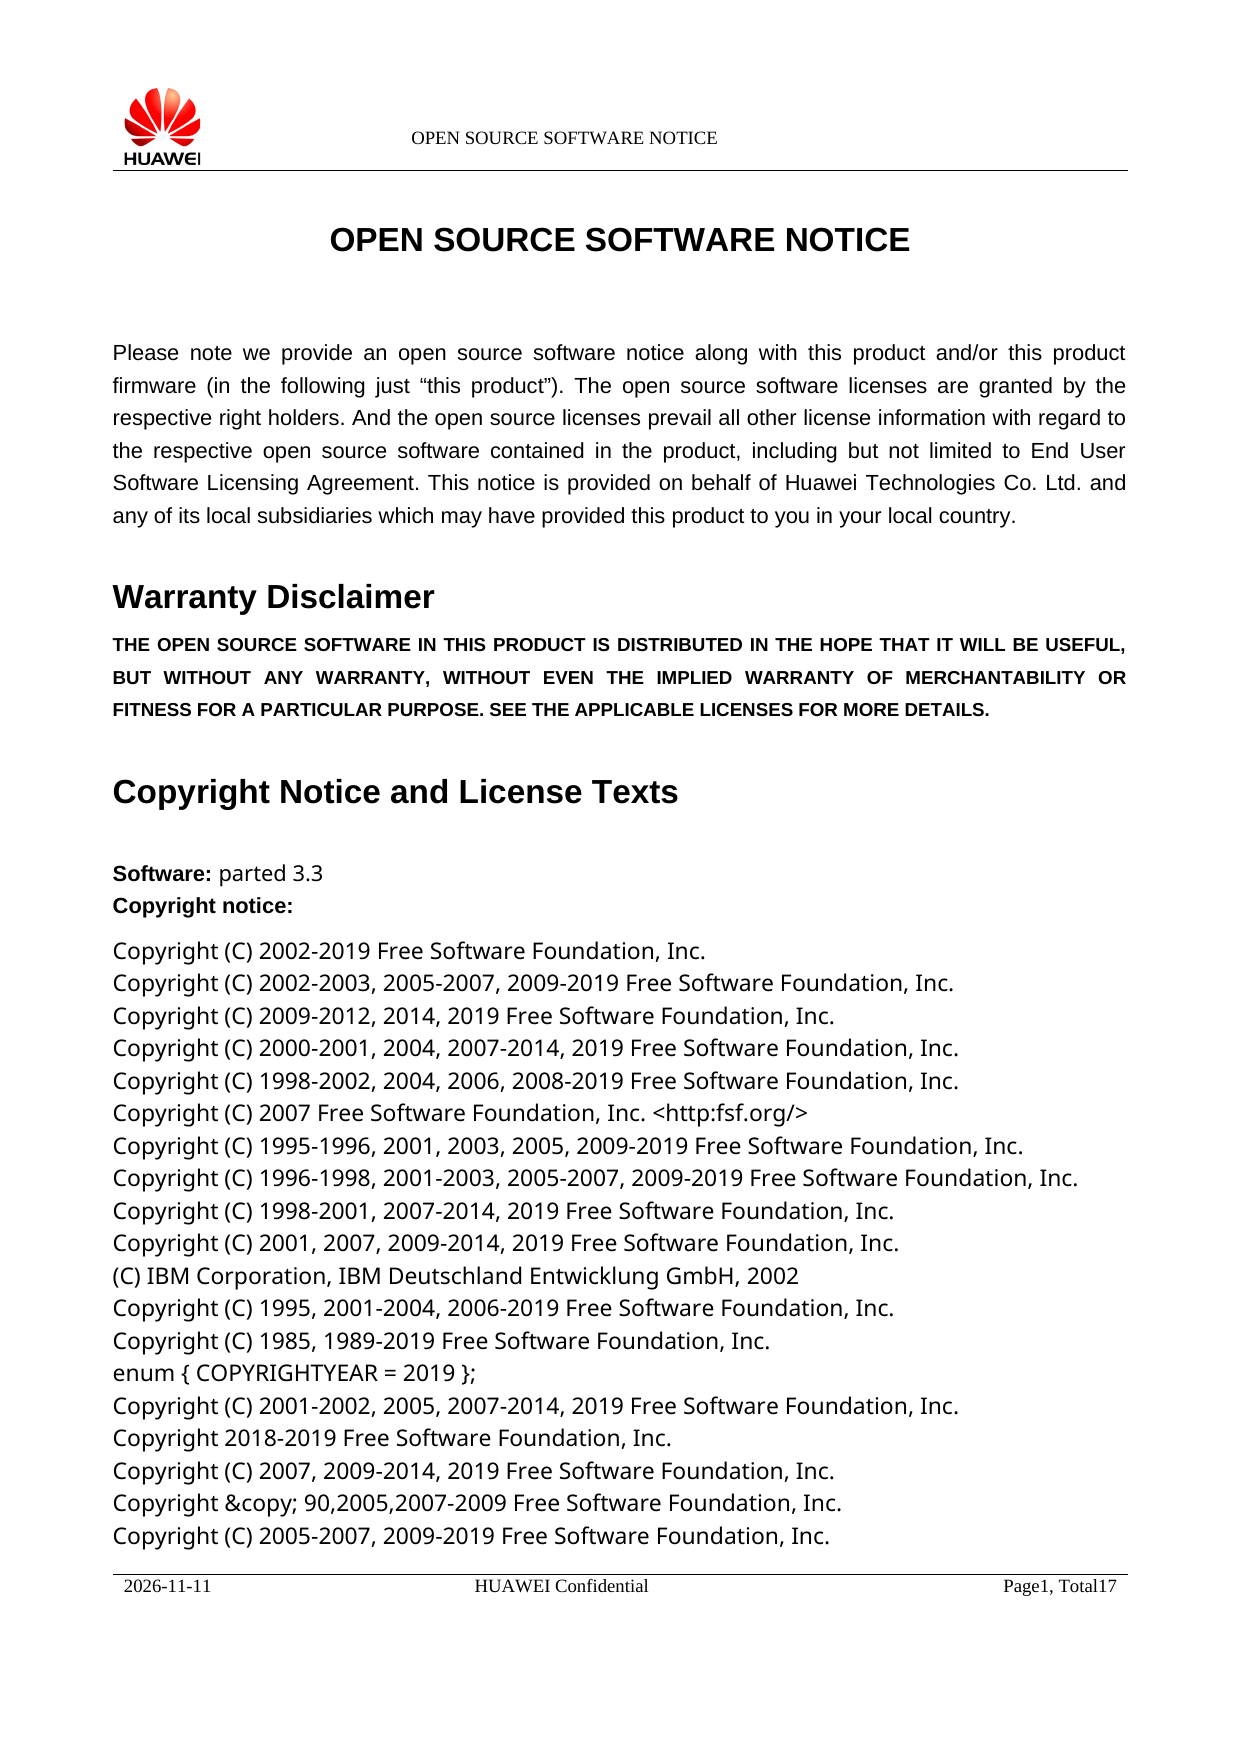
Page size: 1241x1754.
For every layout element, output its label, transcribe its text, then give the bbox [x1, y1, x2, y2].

text Copyright notice: [112, 889, 1128, 921]
text Please note we provide an open source software notice along with this product and/or this product firmware (in the following just “this product”). The open source software licenses are granted by the respective right holders. And the open source licenses prevail all other license information with regard to the respective open source software contained in the product, including but not limited to End User Software Licensing Agreement. This notice is provided on behalf of Huawei Technologies Co. Ltd. and any of its local subsidiaries which may have provided this product to you in your local country. [112, 336, 1128, 531]
text OPEN SOURCE SOFTWARE NOTICE [112, 206, 1128, 271]
text The open source software in this product is distributed in the hope that it will be useful, but WITHOUT ANY WARRANTY, without even the implied warranty of MERCHANTABILITY or FITNESS FOR A PARTICULAR PURPOSE. See the applicable licenses for more details. [112, 629, 1128, 726]
picture [124, 88, 201, 165]
text Copyright Notice and License Texts [112, 759, 1128, 824]
title Software: parted 3.3 [112, 856, 1128, 889]
text Warranty Disclaimer [112, 564, 1128, 629]
